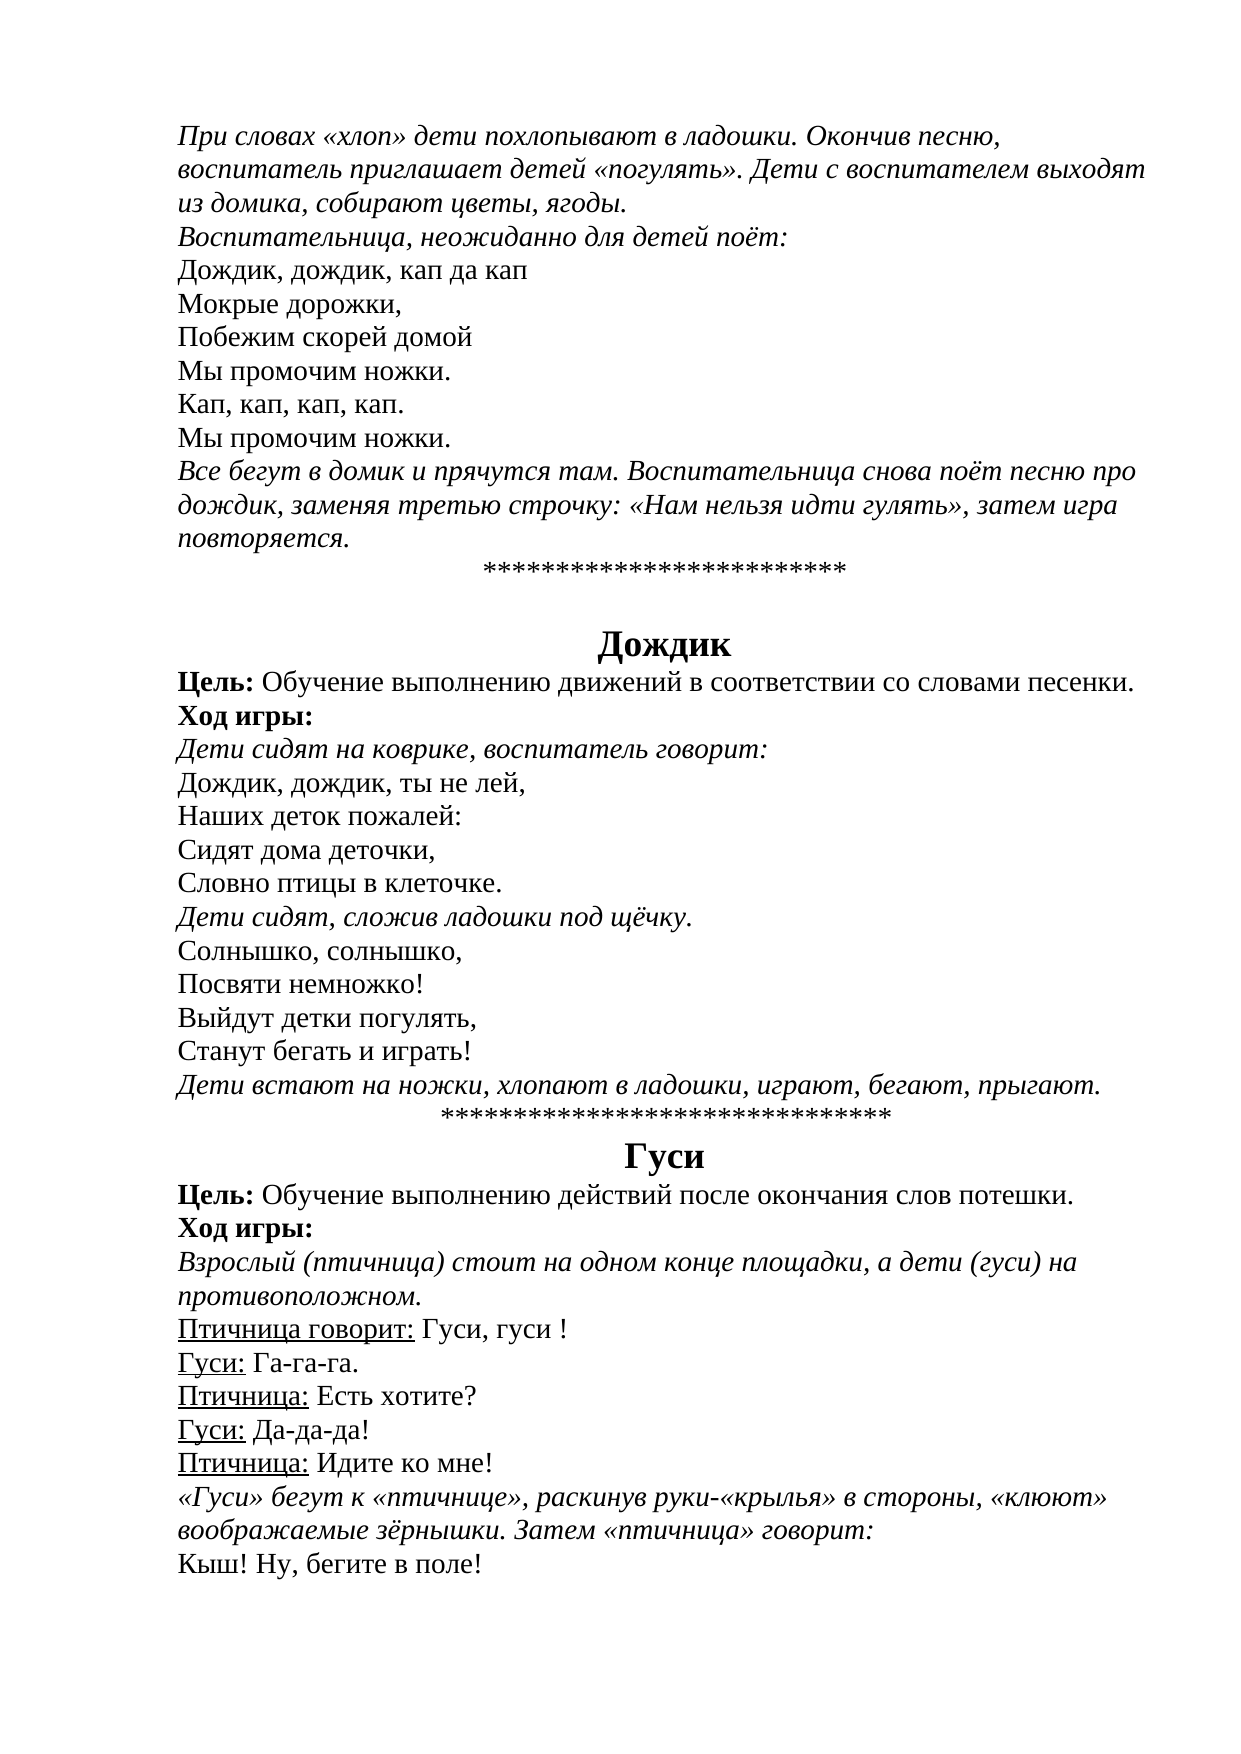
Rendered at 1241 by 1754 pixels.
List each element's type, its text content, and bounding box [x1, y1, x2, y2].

text Мокрые дорожки, [177, 286, 1152, 319]
text Кыш! Ну, бегите в поле! [177, 1546, 1152, 1579]
text Мы промочим ножки. [177, 420, 1152, 453]
text Взрослый (птичница) стоит на одном конце площадки, а дети (гуси) на противоположном. [177, 1244, 1152, 1311]
text Птичница говорит: Гуси, гуси ! [177, 1311, 1152, 1345]
text Гуси [177, 1134, 1152, 1177]
text Побежим скорей домой [177, 319, 1152, 353]
text Гуси: Да-да-да! [177, 1412, 1152, 1445]
text Сидят дома деточки, [177, 832, 1152, 866]
text Цель: Обучение выполнению движений в соответствии со словами песенки. [177, 664, 1152, 698]
text ******************************* [177, 1100, 1152, 1134]
text Посвяти немножко! [177, 966, 1152, 1000]
text Птичница: Есть хотите? [177, 1378, 1152, 1412]
text Ход игры: [177, 1211, 1152, 1244]
text Птичница: Идите ко мне! [177, 1445, 1152, 1479]
text Мы промочим ножки. [177, 353, 1152, 386]
text Все бегут в домик и прячутся там. Воспитательница снова поёт песню про дождик, заменяя третью строчку: «Нам нельзя идти гулять», затем игра повторяется. [177, 453, 1152, 554]
text Станут бегать и играть! [177, 1033, 1152, 1067]
text Дети сидят, сложив ладошки под щёчку. [177, 899, 1152, 933]
text ************************* [177, 554, 1152, 588]
text Наших деток пожалей: [177, 798, 1152, 832]
text Дождик [177, 621, 1152, 664]
text При словах «хлоп» дети похлопывают в ладошки. Окончив песню, воспитатель приглашает детей «погулять». Дети с воспитателем выходят из домика, собирают цветы, ягоды. [177, 118, 1152, 219]
text Ход игры: [177, 698, 1152, 731]
text Дождик, дождик, кап да кап [177, 252, 1152, 286]
text Дождик, дождик, ты не лей, [177, 765, 1152, 798]
text Дети встают на ножки, хлопают в ладошки, играют, бегают, прыгают. [177, 1067, 1152, 1100]
text Кап, кап, кап, кап. [177, 386, 1152, 420]
text Словно птицы в клеточке. [177, 866, 1152, 899]
text Цель: Обучение выполнению действий после окончания слов потешки. [177, 1177, 1152, 1211]
text Солнышко, солнышко, [177, 933, 1152, 966]
text Гуси: Га-га-га. [177, 1345, 1152, 1378]
text Дети сидят на коврике, воспитатель говорит: [177, 731, 1152, 765]
text Воспитательница, неожиданно для детей поёт: [177, 219, 1152, 252]
text Выйдут детки погулять, [177, 1000, 1152, 1033]
text «Гуси» бегут к «птичнице», раскинув руки-«крылья» в стороны, «клюют» воображаемые зёрнышки. Затем «птичница» говорит: [177, 1479, 1152, 1546]
